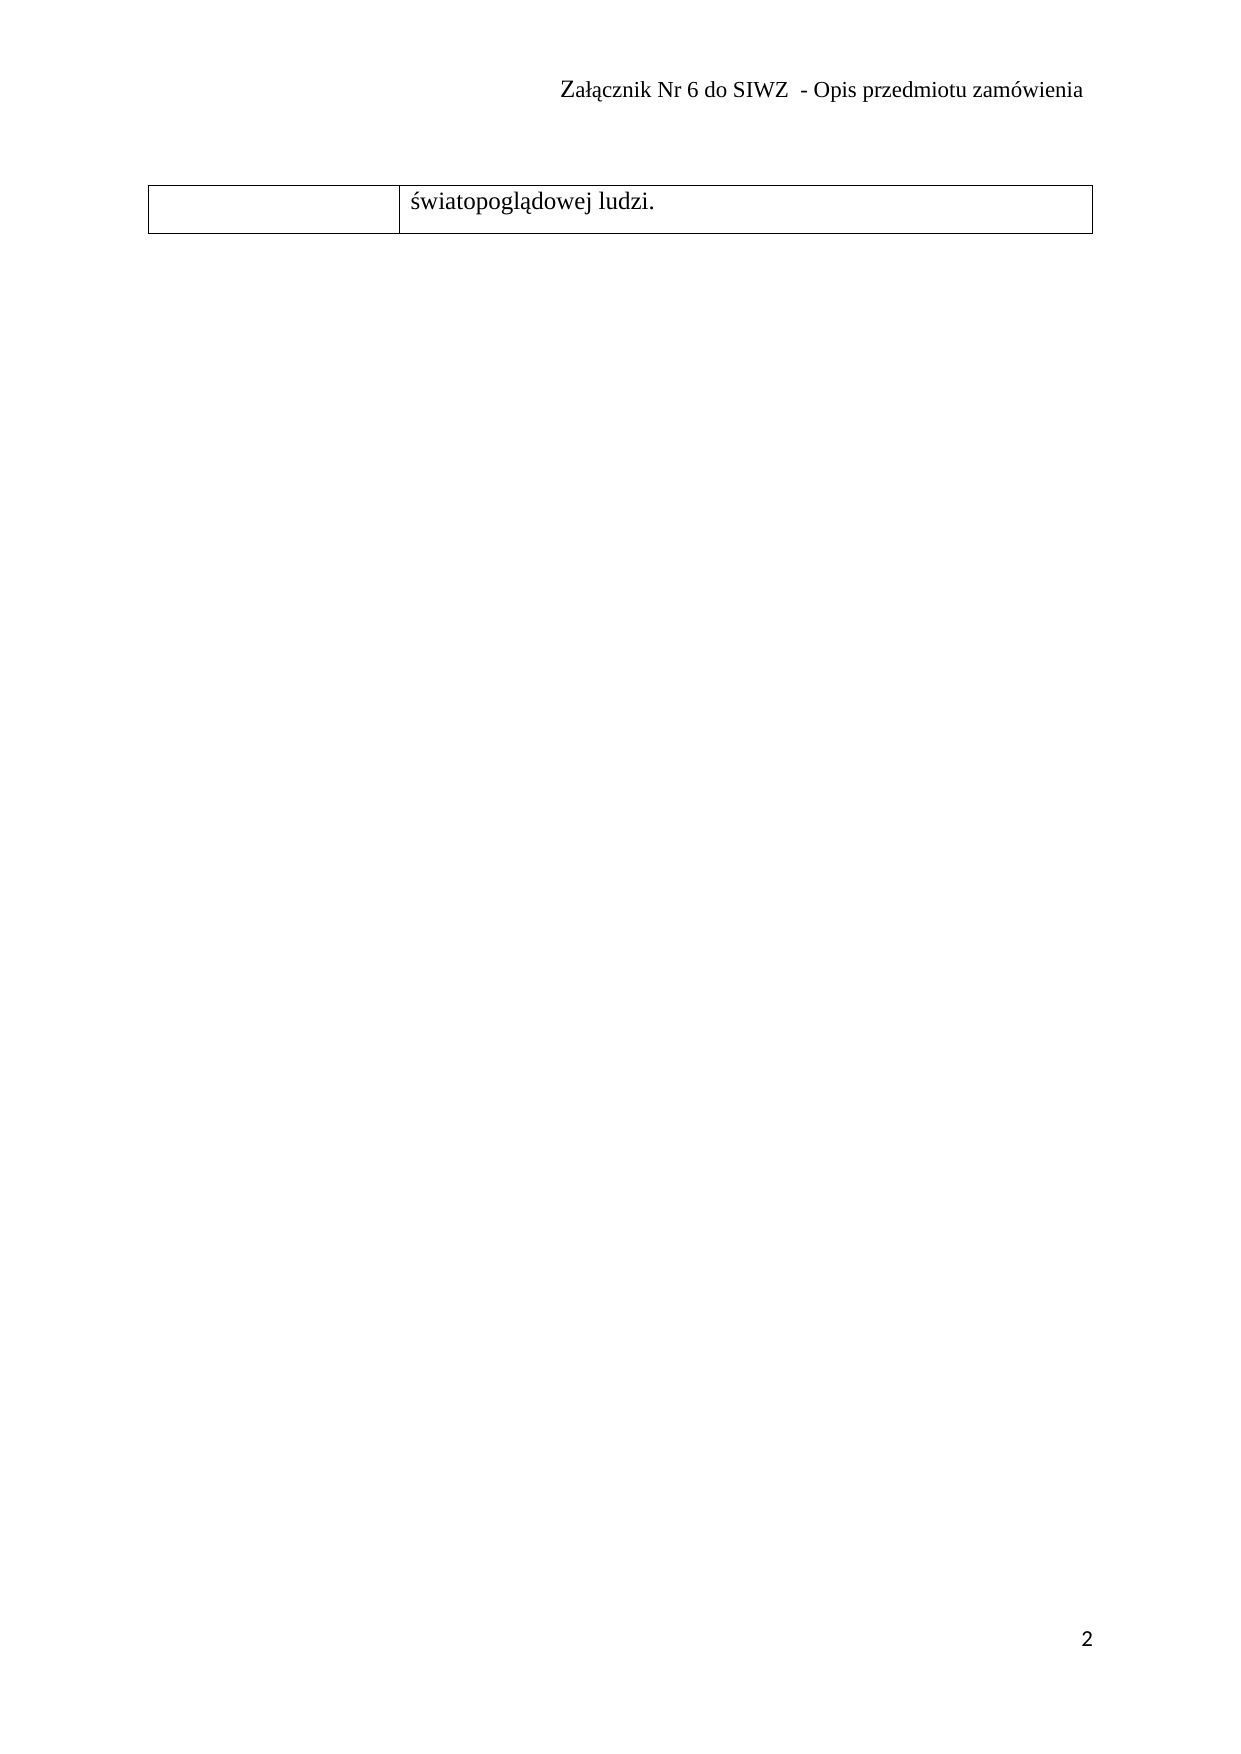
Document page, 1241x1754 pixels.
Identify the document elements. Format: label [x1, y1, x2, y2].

table_cell [400, 186, 1092, 233]
table_cell [149, 186, 399, 233]
